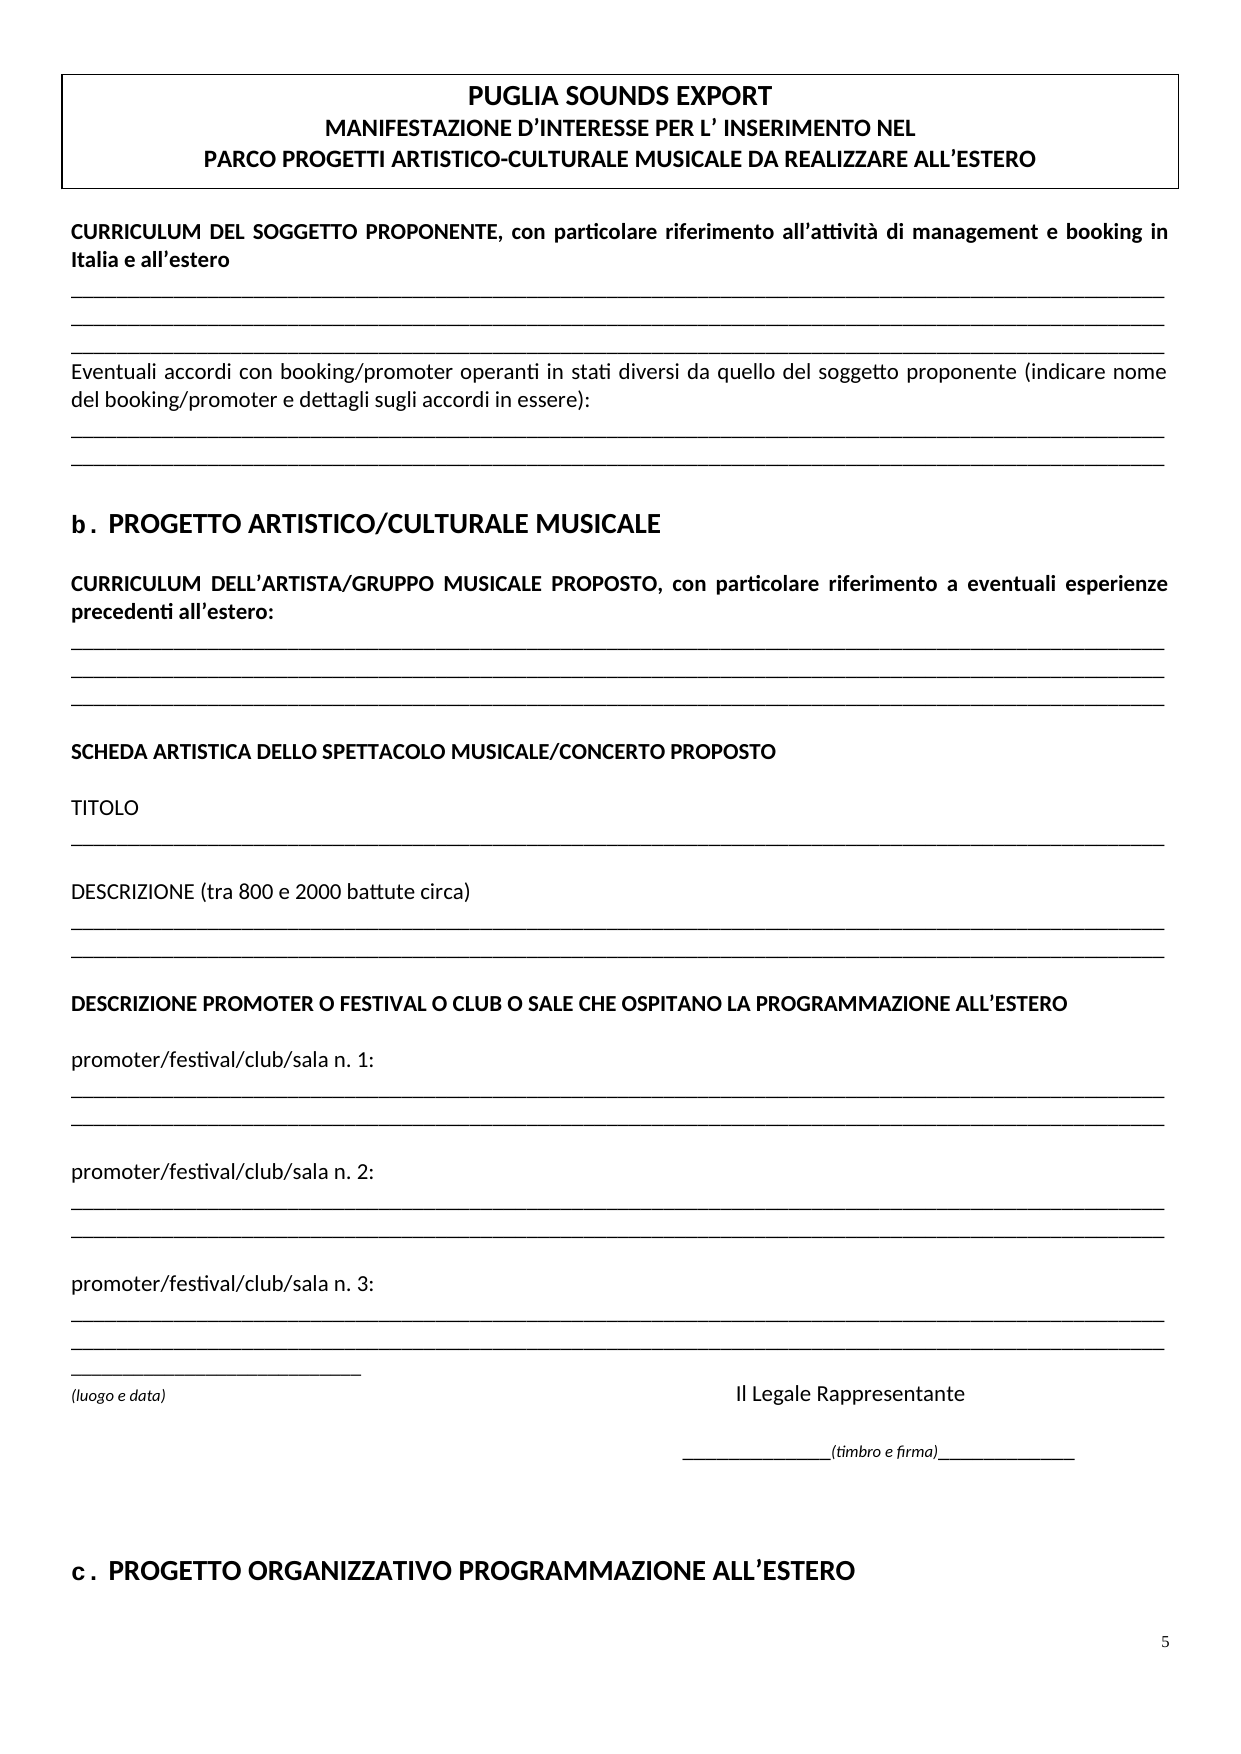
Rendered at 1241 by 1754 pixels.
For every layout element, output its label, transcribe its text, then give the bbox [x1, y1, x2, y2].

text DESCRIZIONE PROMOTER O FESTIVAL O CLUB O SALE CHE OSPITANO LA PROGRAMMAZIONE ALL’ESTERO [71, 989, 1169, 1017]
text ________________________________________________________________________________________________ [71, 653, 1169, 681]
text CURRICULUM DEL SOGGETTO PROPONENTE, con particolare riferimento all’attività di management e booking in Italia e all’estero [71, 217, 1169, 273]
text DESCRIZIONE (tra 800 e 2000 battute circa) [71, 849, 1169, 905]
text ________________________________________________________________________________________________ [71, 821, 1169, 849]
list PROGETTO ARTISTICO/CULTURALE MUSICALE [71, 505, 1169, 541]
list PROGETTO ORGANIZZATIVO PROGRAMMAZIONE ALL’ESTERO [71, 1552, 1169, 1617]
text promoter/festival/club/sala n. 1: [71, 1045, 1169, 1073]
text promoter/festival/club/sala n. 2: [71, 1157, 1169, 1185]
text ________________________________________________________________________________________________ [71, 1073, 1169, 1101]
text SCHEDA ARTISTICA DELLO SPETTACOLO MUSICALE/CONCERTO PROPOSTO [71, 737, 1169, 765]
text ________________________________________________________________________________________________ [71, 1213, 1169, 1241]
text (luogo e data) Il Legale Rappresentante [71, 1379, 1169, 1407]
text ________________________________________________________________________________________________ [71, 329, 1169, 357]
text CURRICULUM DELL’ARTISTA/GRUPPO MUSICALE PROPOSTO, con particolare riferimento a eventuali esperienze precedenti all’estero: [71, 569, 1169, 625]
text ________________________________________________________________________________________________ [71, 1101, 1169, 1129]
text ________________________________________________________________________________________________ [71, 1297, 1169, 1326]
text _____________(timbro e firma)____________ [588, 1435, 1169, 1463]
text ________________________________________________________________________________________________ [71, 933, 1169, 961]
text promoter/festival/club/sala n. 3: [71, 1269, 1169, 1297]
text ________________________________________________________________________________________________ [71, 905, 1169, 933]
text ________________________________________________________________________________________________ [71, 413, 1169, 441]
text ____________________________ [71, 1353, 1169, 1379]
text ________________________________________________________________________________________________ [71, 1326, 1169, 1353]
text ________________________________________________________________________________________________ [71, 681, 1169, 709]
text ________________________________________________________________________________________________ [71, 301, 1169, 329]
text Eventuali accordi con booking/promoter operanti in stati diversi da quello del soggetto proponente (indicare nome del booking/promoter e dettagli sugli accordi in essere): [71, 357, 1169, 413]
text ________________________________________________________________________________________________ [71, 1185, 1169, 1213]
text ________________________________________________________________________________________________ [71, 625, 1169, 653]
text ________________________________________________________________________________________________ [71, 273, 1169, 301]
text ________________________________________________________________________________________________ [71, 441, 1169, 469]
text TITOLO [71, 793, 1169, 821]
